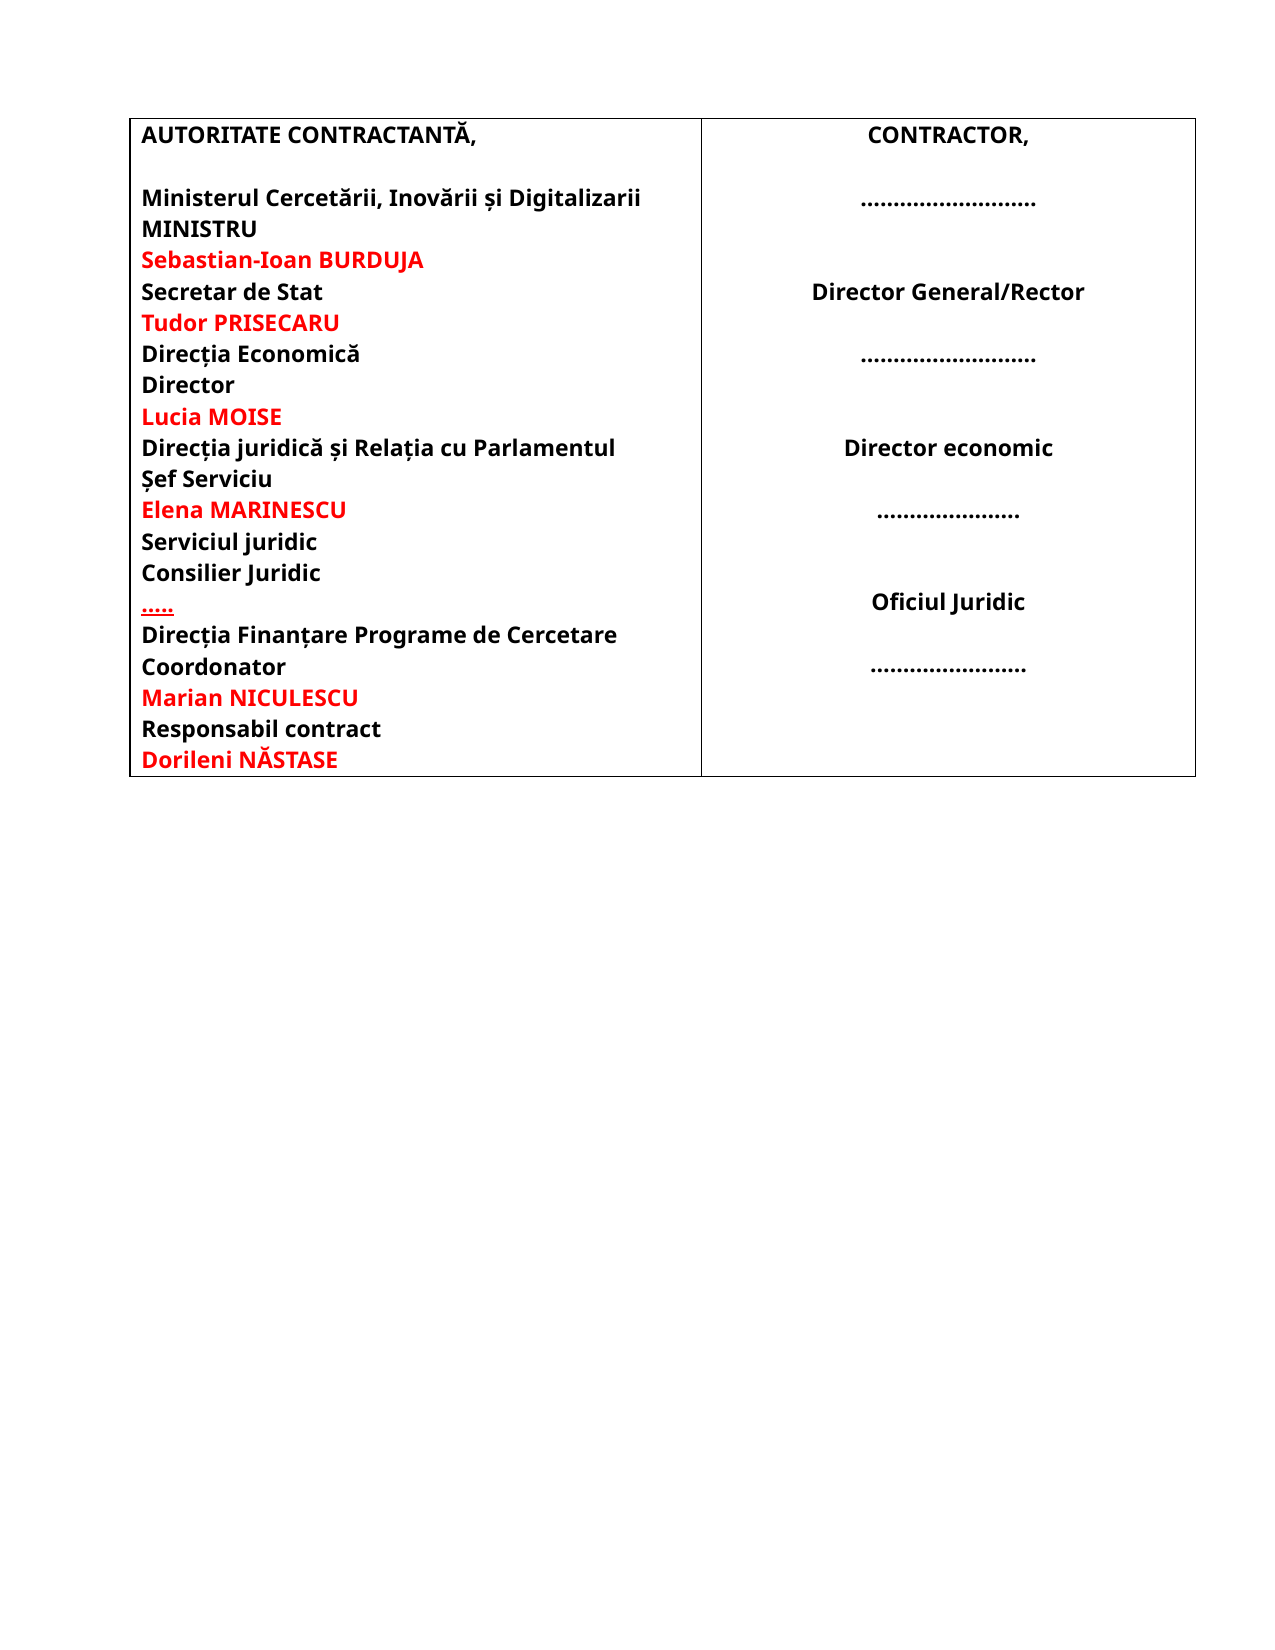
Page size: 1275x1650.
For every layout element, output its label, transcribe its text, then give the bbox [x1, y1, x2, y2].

table_header CONTRACTOR, ……………………… Director General/Rector ……………………… Director economic …………………. Oficiul Juridic …………………… [702, 119, 1195, 776]
table_header AUTORITATE CONTRACTANTĂ, Ministerul Cercetării, Inovării și Digitalizarii MINISTRU Sebastian-Ioan BURDUJA Secretar de Stat Tudor PRISECARU Direcția Economică Director Lucia MOISE Direcția juridică și Relația cu Parlamentul Șef Serviciu Elena MARINESCU Serviciul juridic Consilier Juridic ..... Direcția Finanțare Programe de Cercetare Coordonator Marian NICULESCU Responsabil contract Dorileni NĂSTASE [131, 119, 701, 776]
